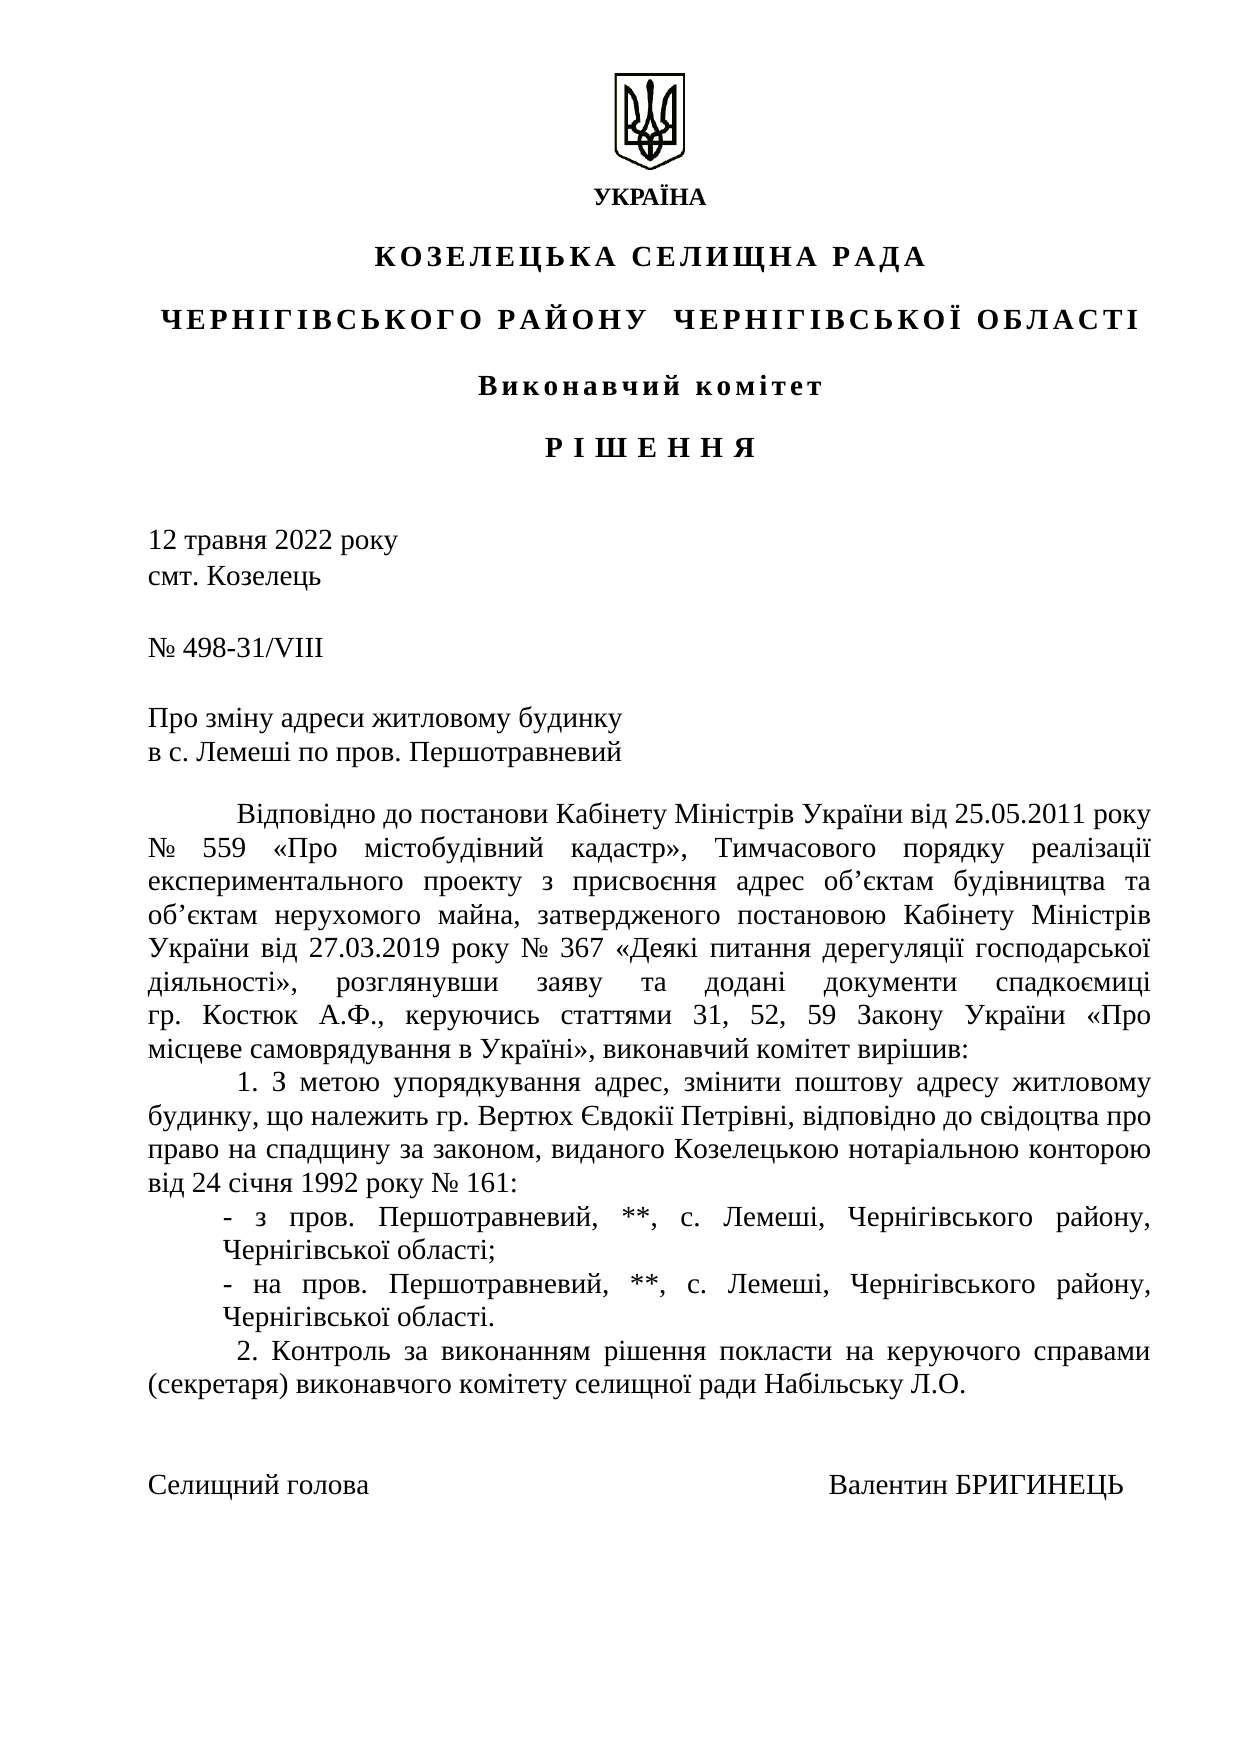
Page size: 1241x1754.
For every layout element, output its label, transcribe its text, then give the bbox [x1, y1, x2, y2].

text КОЗЕЛЕЦЬКА СЕЛИЩНА РАДА [148, 239, 1152, 273]
text Виконавчий комітет [148, 368, 1152, 401]
list 2. Контроль за виконанням рішення покласти на керуючого справами (секретаря) виконавчого комітету селищної ради Набільську Л.О. [148, 1333, 1152, 1400]
list - на пров. Першотравневий, **, с. Лемеші, Чернігівського району, Чернігівської області. [223, 1266, 1152, 1333]
list - з пров. Першотравневий, **, с. Лемеші, Чернігівського району, Чернігівської області; [223, 1199, 1152, 1266]
text Про зміну адреси житловому будинку [148, 700, 1152, 734]
text Україна [148, 182, 1152, 210]
picture [614, 73, 685, 170]
text РІШЕННЯ [148, 430, 1152, 464]
text 12 травня 2022 року [148, 522, 1152, 556]
text № 498-31/VIII [148, 631, 1152, 664]
text Відповідно до постанови Кабінету Міністрів України від 25.05.2011 року № 559 «Про містобудівний кадастр», Тимчасового порядку реалізації експериментального проекту з присвоєння адрес об’єктам будівництва та об’єктам нерухомого майна, затвердженого постановою Кабінету Міністрів України від 27.03.2019 року № 367 «Деякі питання дерегуляції господарської діяльності», розглянувши заяву та додані документи спадкоємиці гр. Костюк А.Ф., керуючись статтями 31, 52, 59 Закону України «Про місцеве самоврядування в Україні», виконавчий комітет вирішив: [148, 796, 1152, 1064]
text ЧЕРНІГІВСЬКОГО РАЙОНУ ЧЕРНІГІВСЬКОЇ ОБЛАСТІ [148, 302, 1152, 336]
text 1. З метою упорядкування адрес, змінити поштову адресу житловому будинку, що належить гр. Вертюх Євдокії Петрівні, відповідно до свідоцтва про право на спадщину за законом, виданого Козелецькою нотаріальною конторою від 24 січня 1992 року № 161: [148, 1064, 1152, 1199]
text смт. Козелець [148, 558, 1152, 592]
text в с. Лемеші по пров. Першотравневий [148, 734, 1152, 767]
text Селищний голова Валентин БРИГИНЕЦЬ [148, 1467, 1152, 1501]
